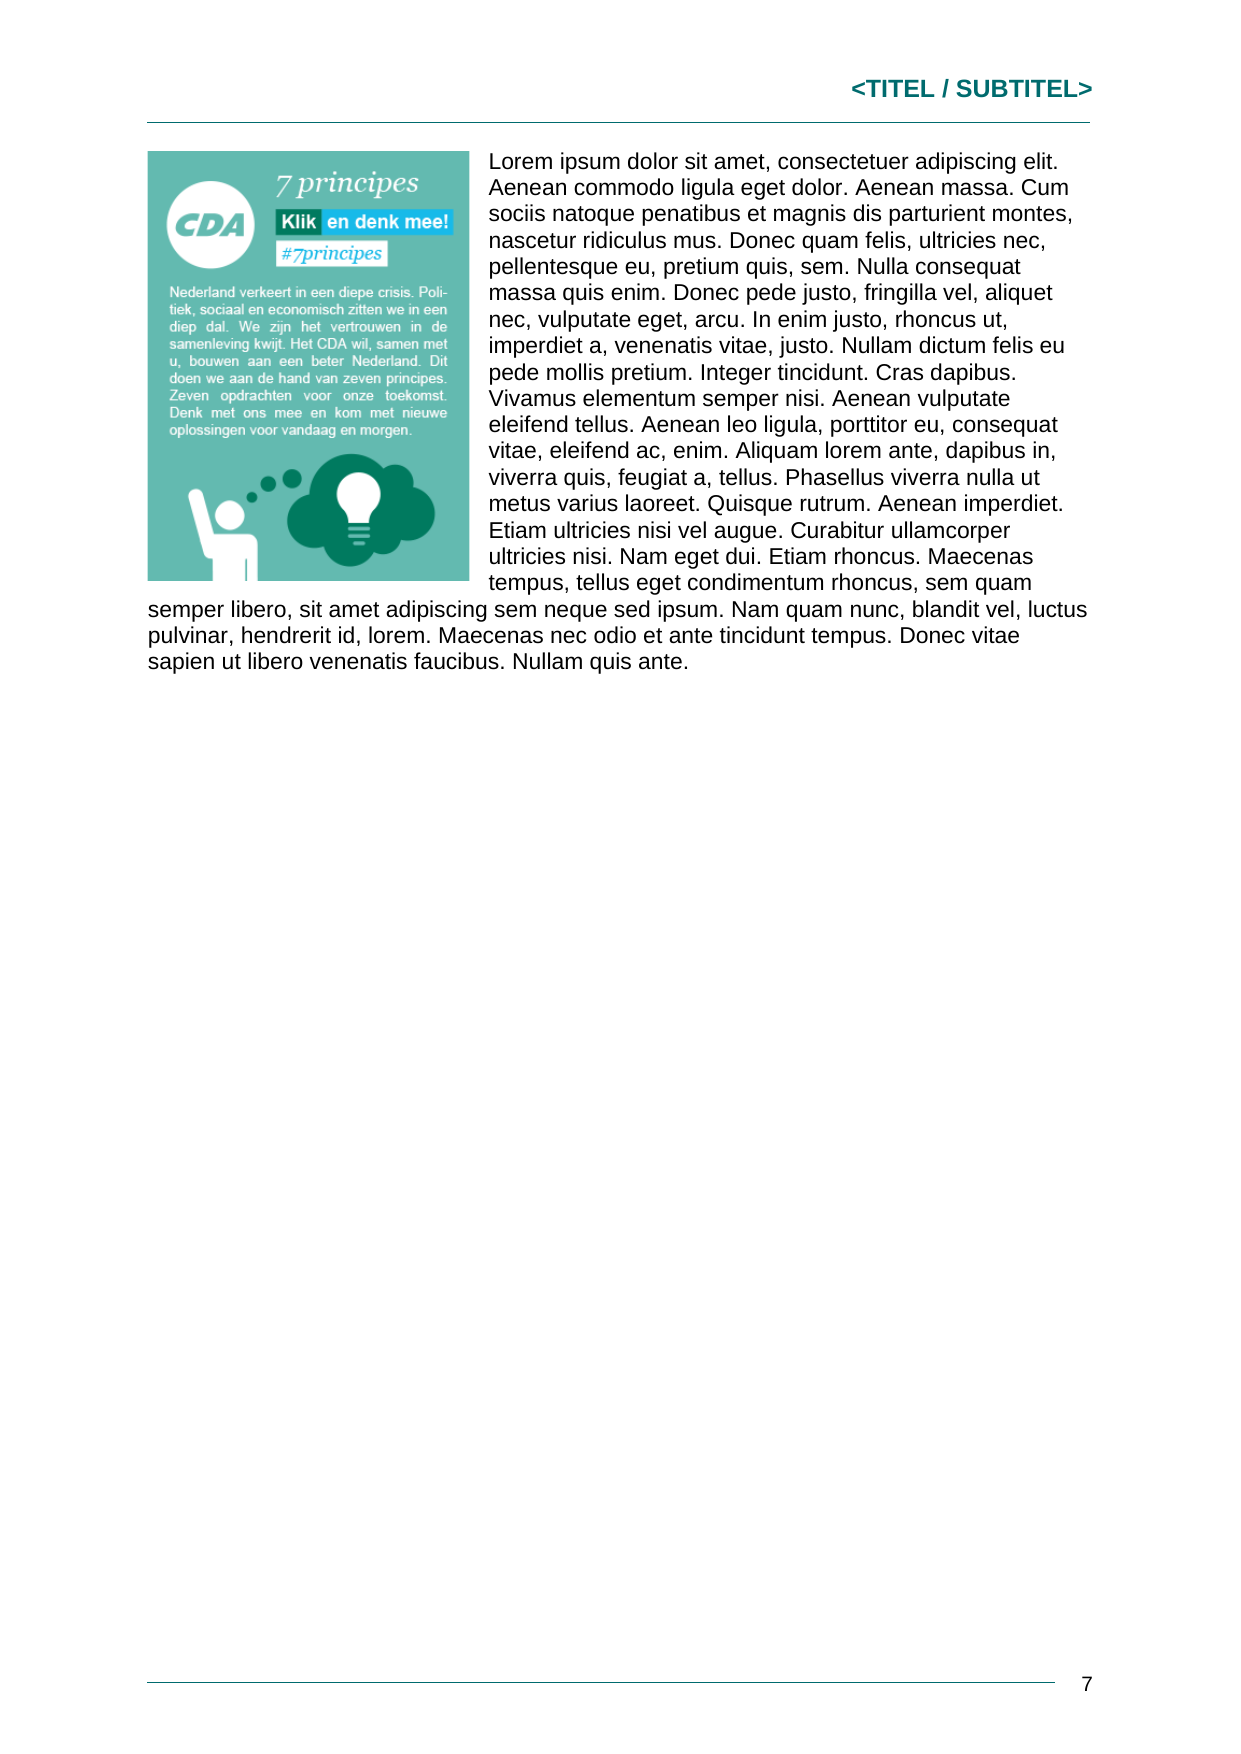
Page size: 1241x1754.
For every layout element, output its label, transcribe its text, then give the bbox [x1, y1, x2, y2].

picture [147, 151, 470, 581]
